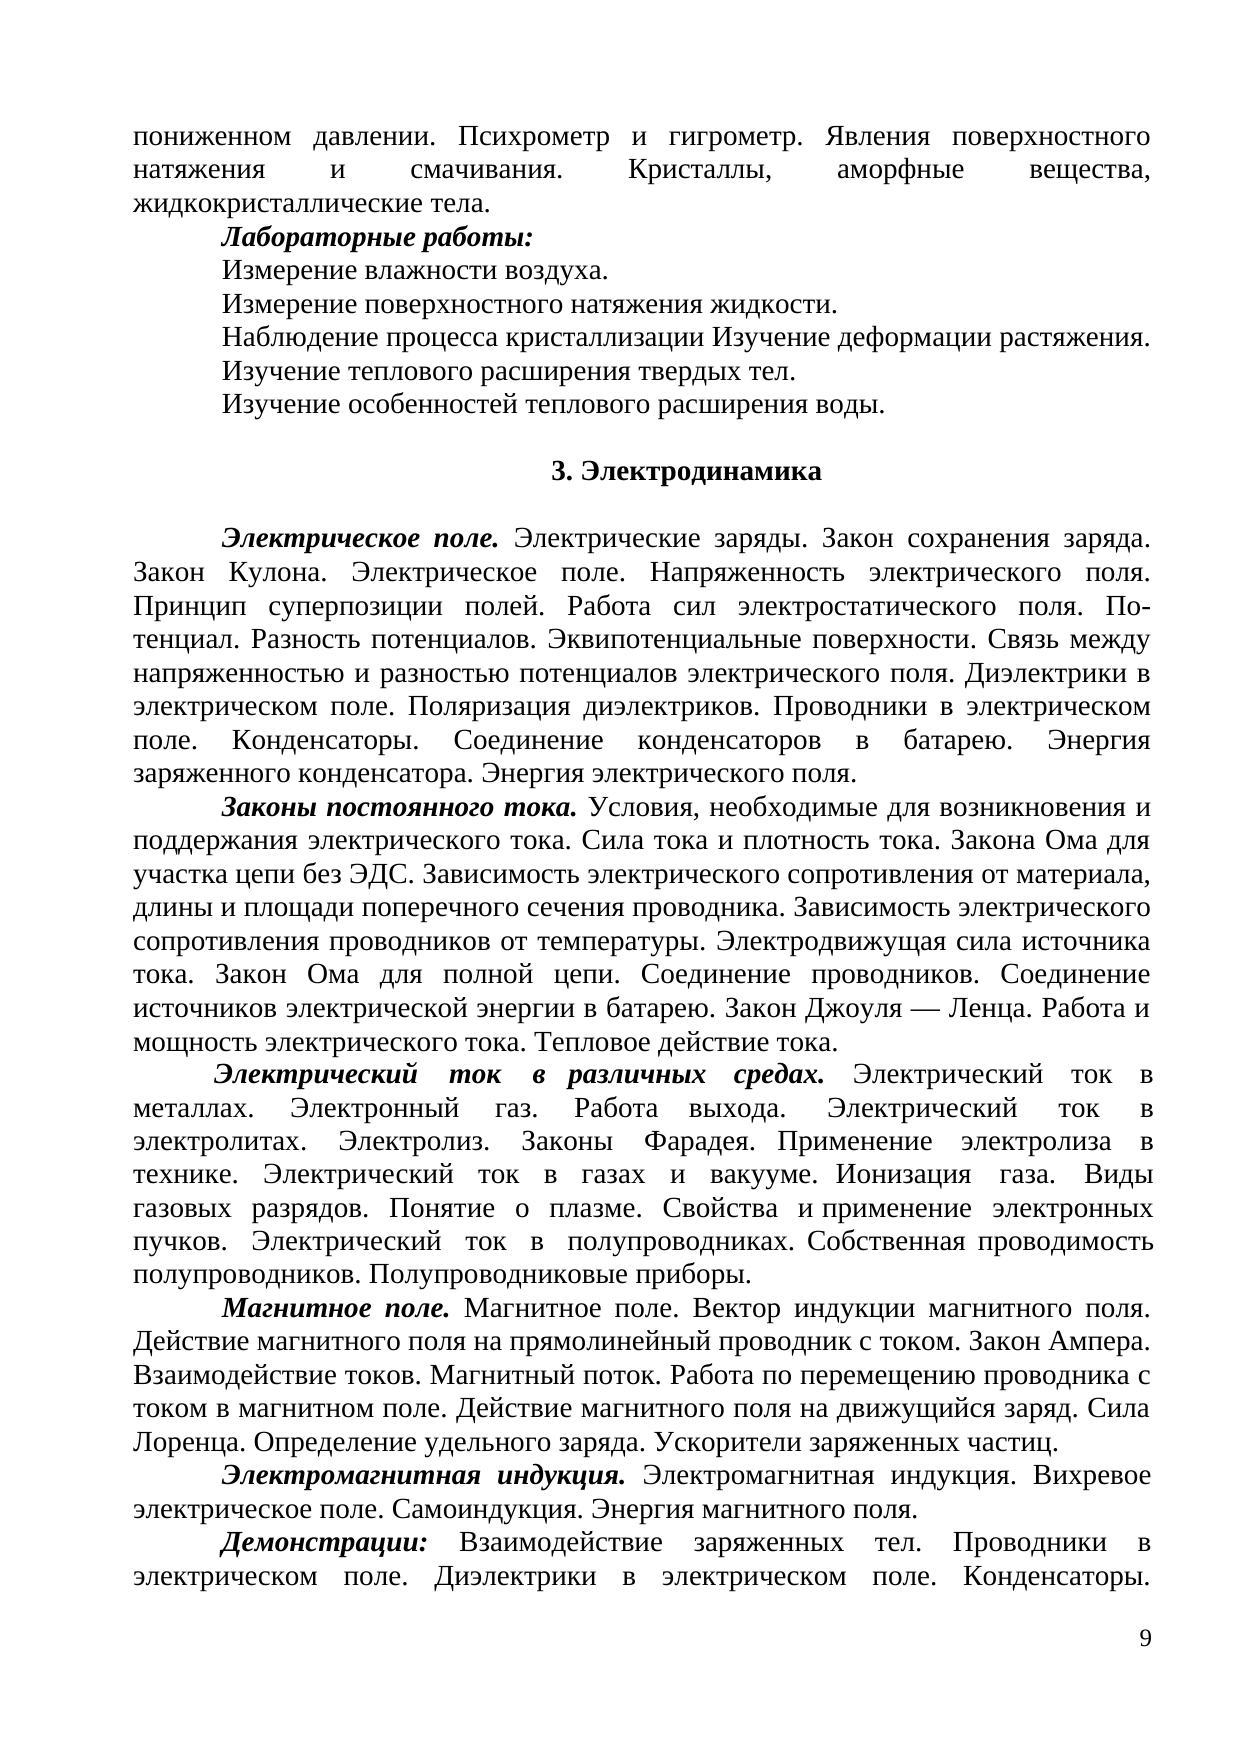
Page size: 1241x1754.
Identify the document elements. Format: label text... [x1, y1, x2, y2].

text 3. Электродинамика [133, 453, 1152, 487]
text Изучение особенностей теплового расширения воды. [133, 386, 1152, 420]
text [133, 1524, 1152, 1592]
text Электромагнитная индукция. Электромагнитная индукция. Вихревое электрическое поле. Самоиндукция. Энергия магнитного поля. [133, 1457, 1152, 1524]
text Изучение теплового расширения твердых тел. [133, 353, 1152, 386]
text Электрическое поле. Электрические заряды. Закон сохранения заряда. Закон Кулона. Электрическое поле. Напряженность электрического поля. Принцип суперпозиции полей. Работа сил электростатического поля. По-тенциал. Разность потенциалов. Эквипотенциальные поверхности. Связь между напряженностью и разностью потенциалов электрического поля. Диэлектрики в электрическом поле. Поляризация диэлектриков. Проводники в электрическом поле. Конденсаторы. Соединение конденсаторов в батарею. Энергия заряженного конденсатора. Энергия электрического поля. [133, 521, 1152, 789]
text Магнитное поле. Магнитное поле. Вектор индукции магнитного поля. Действие магнитного поля на прямолинейный проводник с током. Закон Ампера. Взаимодействие токов. Магнитный поток. Работа по перемещению проводника с током в магнитном поле. Действие магнитного поля на движущийся заряд. Сила Лоренца. Определение удельного заряда. Ускорители заряженных частиц. [133, 1290, 1152, 1457]
text Измерение поверхностного натяжения жидкости. [133, 286, 1152, 319]
text Измерение влажности воздуха. [133, 252, 1152, 286]
text Законы постоянного тока. Условия, необходимые для возникновения и поддержания электрического тока. Сила тока и плотность тока. Закона Ома для участка цепи без ЭДС. Зависимость электрического сопротивления от материала, длины и площади поперечного сечения проводника. Зависимость электрического сопротивления проводников от температуры. Электродвижущая сила источника тока. Закон Ома для полной цепи. Соединение проводников. Соединение источников электрической энергии в батарею. Закон Джоуля — Ленца. Работа и мощность электрического тока. Тепловое действие тока. [133, 789, 1152, 1057]
text Наблюдение процесса кристаллизации Изучение деформации растяжения. [133, 319, 1152, 353]
text Электрический ток в различных средах. Электрический ток в металлах. Электронный газ. Работа выхода. Электрический ток в электролитах. Электролиз. Законы Фарадея. Применение электролиза в технике. Электрический ток в газах и вакууме. Ионизация газа. Виды газовых разрядов. Понятие о плазме. Свойства и применение электронных пучков. Электрический ток в полупроводниках. Собственная проводимость полупроводников. Полупроводниковые приборы. [133, 1057, 1154, 1290]
text Лабораторные работы: [133, 219, 1152, 252]
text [133, 118, 1152, 219]
